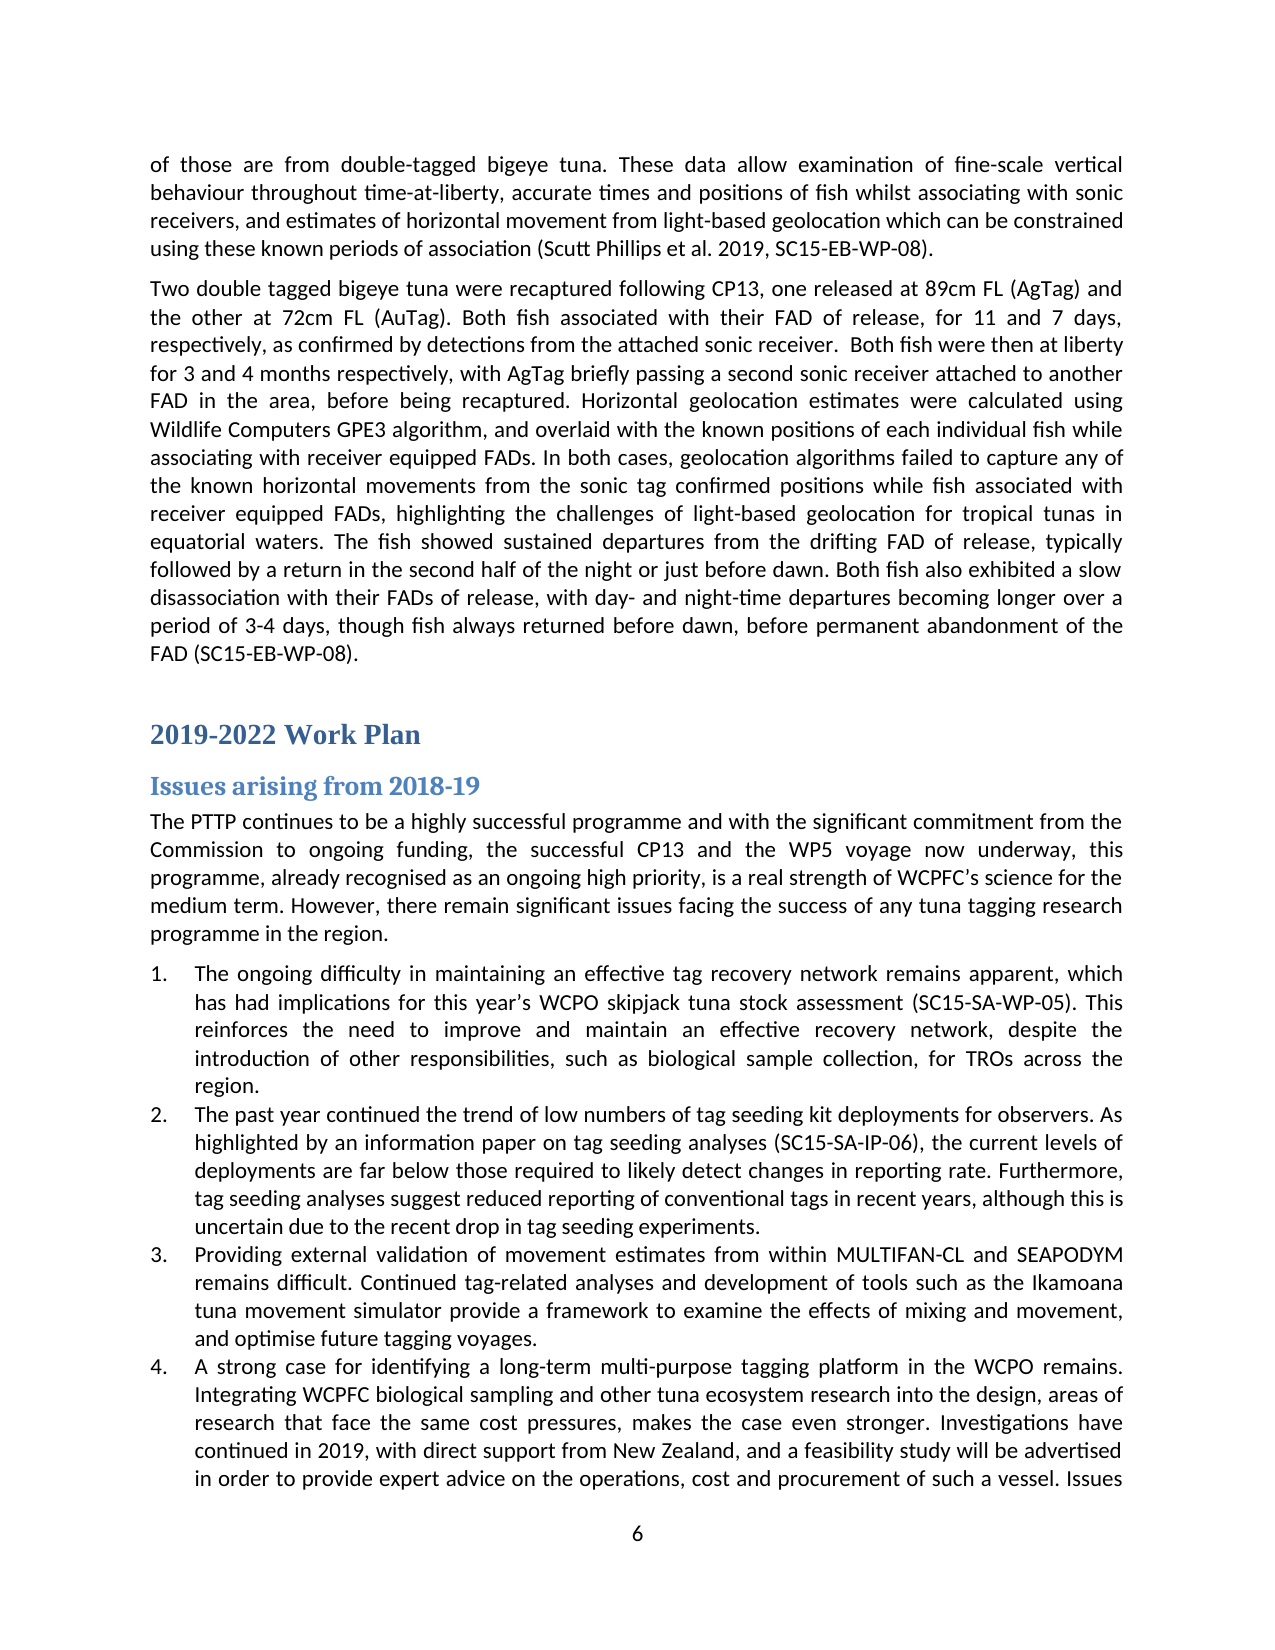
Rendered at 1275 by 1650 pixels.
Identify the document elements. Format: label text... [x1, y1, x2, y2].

subtitle 2019‐2022 Work Plan [150, 717, 1125, 750]
subtitle Issues arising from 2018-19 [150, 771, 1125, 802]
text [150, 150, 1125, 262]
text The PTTP continues to be a highly successful programme and with the significant commitment from the Commission to ongoing funding, the successful CP13 and the WP5 voyage now underway, this programme, already recognised as an ongoing high priority, is a real strength of WCPFC’s science for the medium term. However, there remain significant issues facing the success of any tuna tagging research programme in the region. [150, 807, 1125, 947]
list Providing external validation of movement estimates from within MULTIFAN-CL and SEAPODYM remains difficult. Continued tag-related analyses and development of tools such as the Ikamoana tuna movement simulator provide a framework to examine the effects of mixing and movement, and optimise future tagging voyages. [150, 1240, 1125, 1352]
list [150, 1352, 1125, 1492]
list The ongoing difficulty in maintaining an effective tag recovery network remains apparent, which has had implications for this year’s WCPO skipjack tuna stock assessment (SC15-SA-WP-05). This reinforces the need to improve and maintain an effective recovery network, despite the introduction of other responsibilities, such as biological sample collection, for TROs across the region. [150, 959, 1125, 1100]
list The past year continued the trend of low numbers of tag seeding kit deployments for observers. As highlighted by an information paper on tag seeding analyses (SC15-SA-IP-06), the current levels of deployments are far below those required to likely detect changes in reporting rate. Furthermore, tag seeding analyses suggest reduced reporting of conventional tags in recent years, although this is uncertain due to the recent drop in tag seeding experiments. [150, 1100, 1125, 1240]
text Two double tagged bigeye tuna were recaptured following CP13, one released at 89cm FL (AgTag) and the other at 72cm FL (AuTag). Both fish associated with their FAD of release, for 11 and 7 days, respectively, as confirmed by detections from the attached sonic receiver. Both fish were then at liberty for 3 and 4 months respectively, with AgTag briefly passing a second sonic receiver attached to another FAD in the area, before being recaptured. Horizontal geolocation estimates were calculated using Wildlife Computers GPE3 algorithm, and overlaid with the known positions of each individual fish while associating with receiver equipped FADs. In both cases, geolocation algorithms failed to capture any of the known horizontal movements from the sonic tag confirmed positions while fish associated with receiver equipped FADs, highlighting the challenges of light-based geolocation for tropical tunas in equatorial waters. The fish showed sustained departures from the drifting FAD of release, typically followed by a return in the second half of the night or just before dawn. Both fish also exhibited a slow disassociation with their FADs of release, with day- and night-time departures becoming longer over a period of 3-4 days, though fish always returned before dawn, before permanent abandonment of the FAD (SC15-EB-WP-08). [150, 274, 1125, 667]
